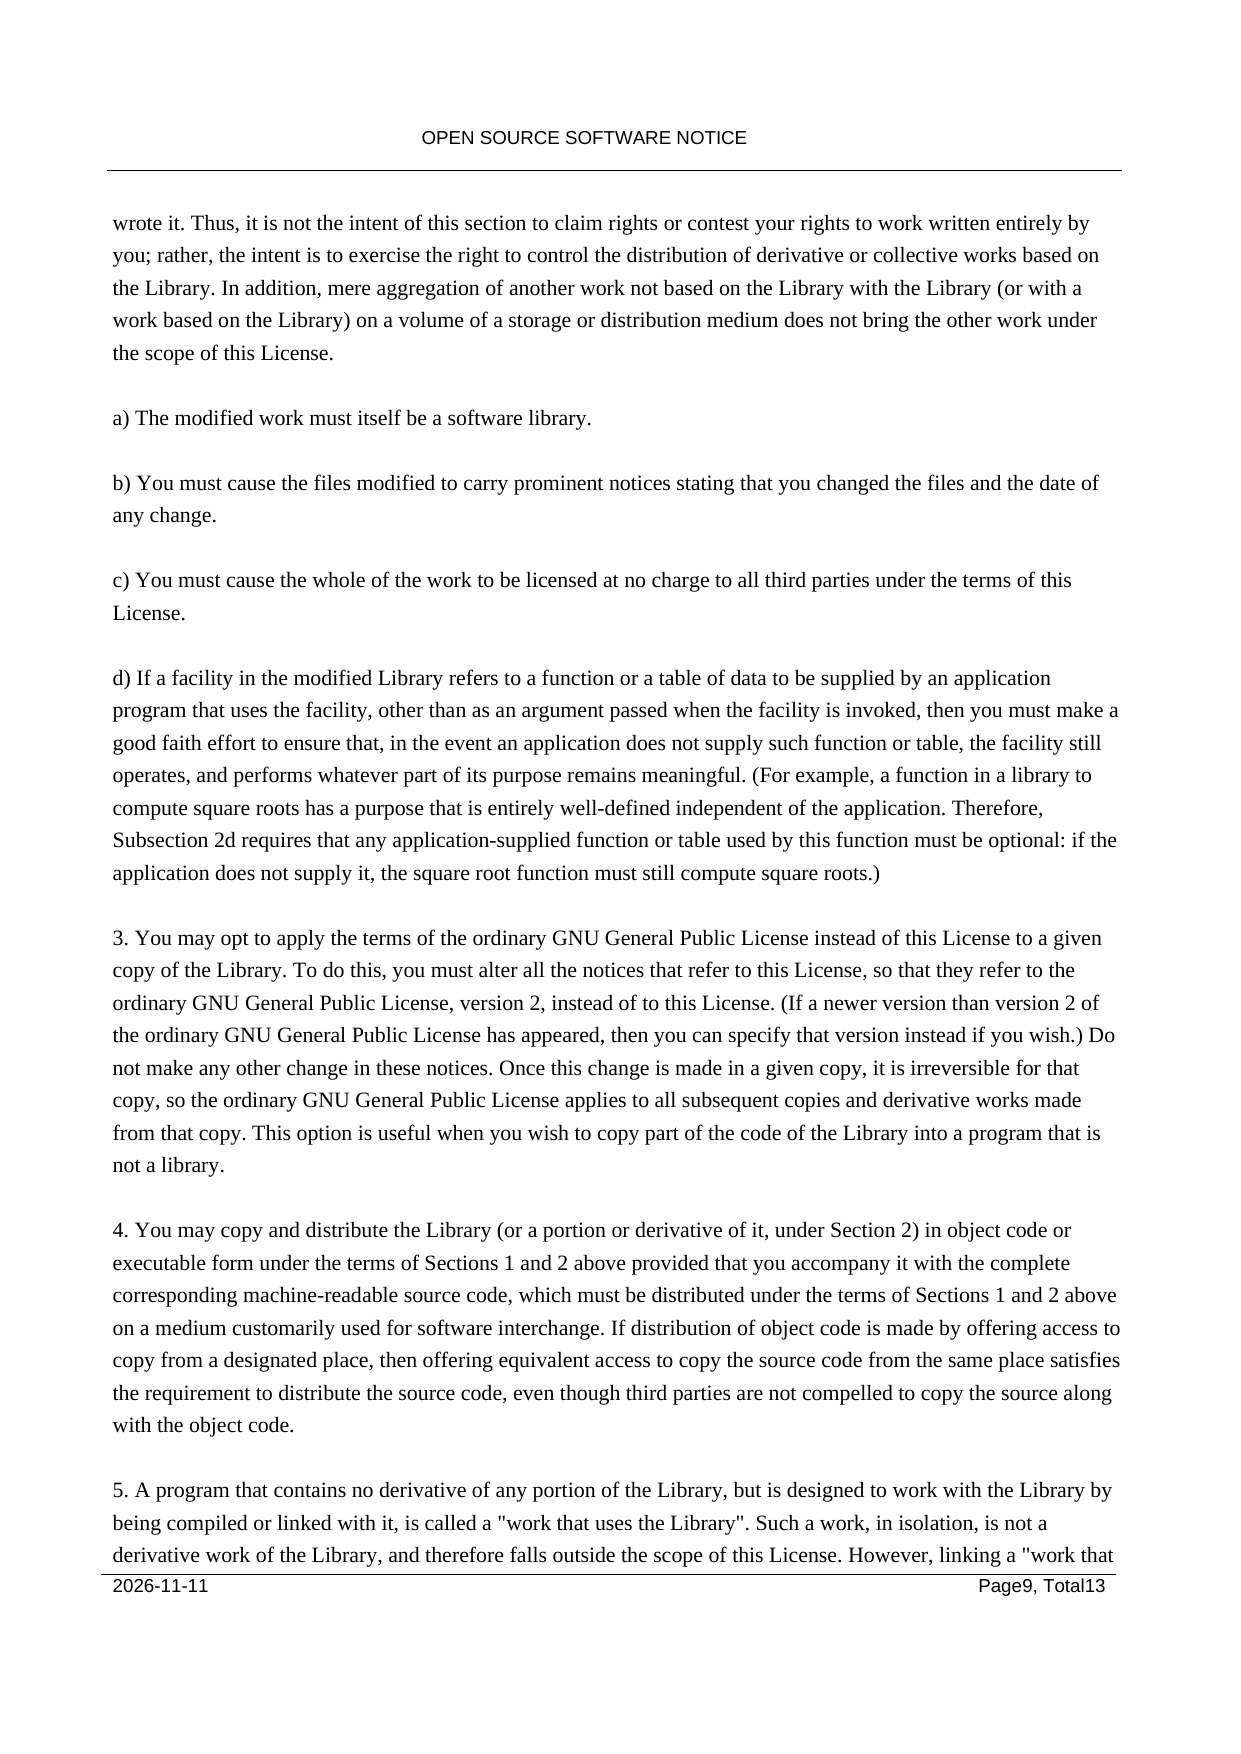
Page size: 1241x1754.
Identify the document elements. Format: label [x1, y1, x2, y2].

text [112, 206, 1128, 1571]
